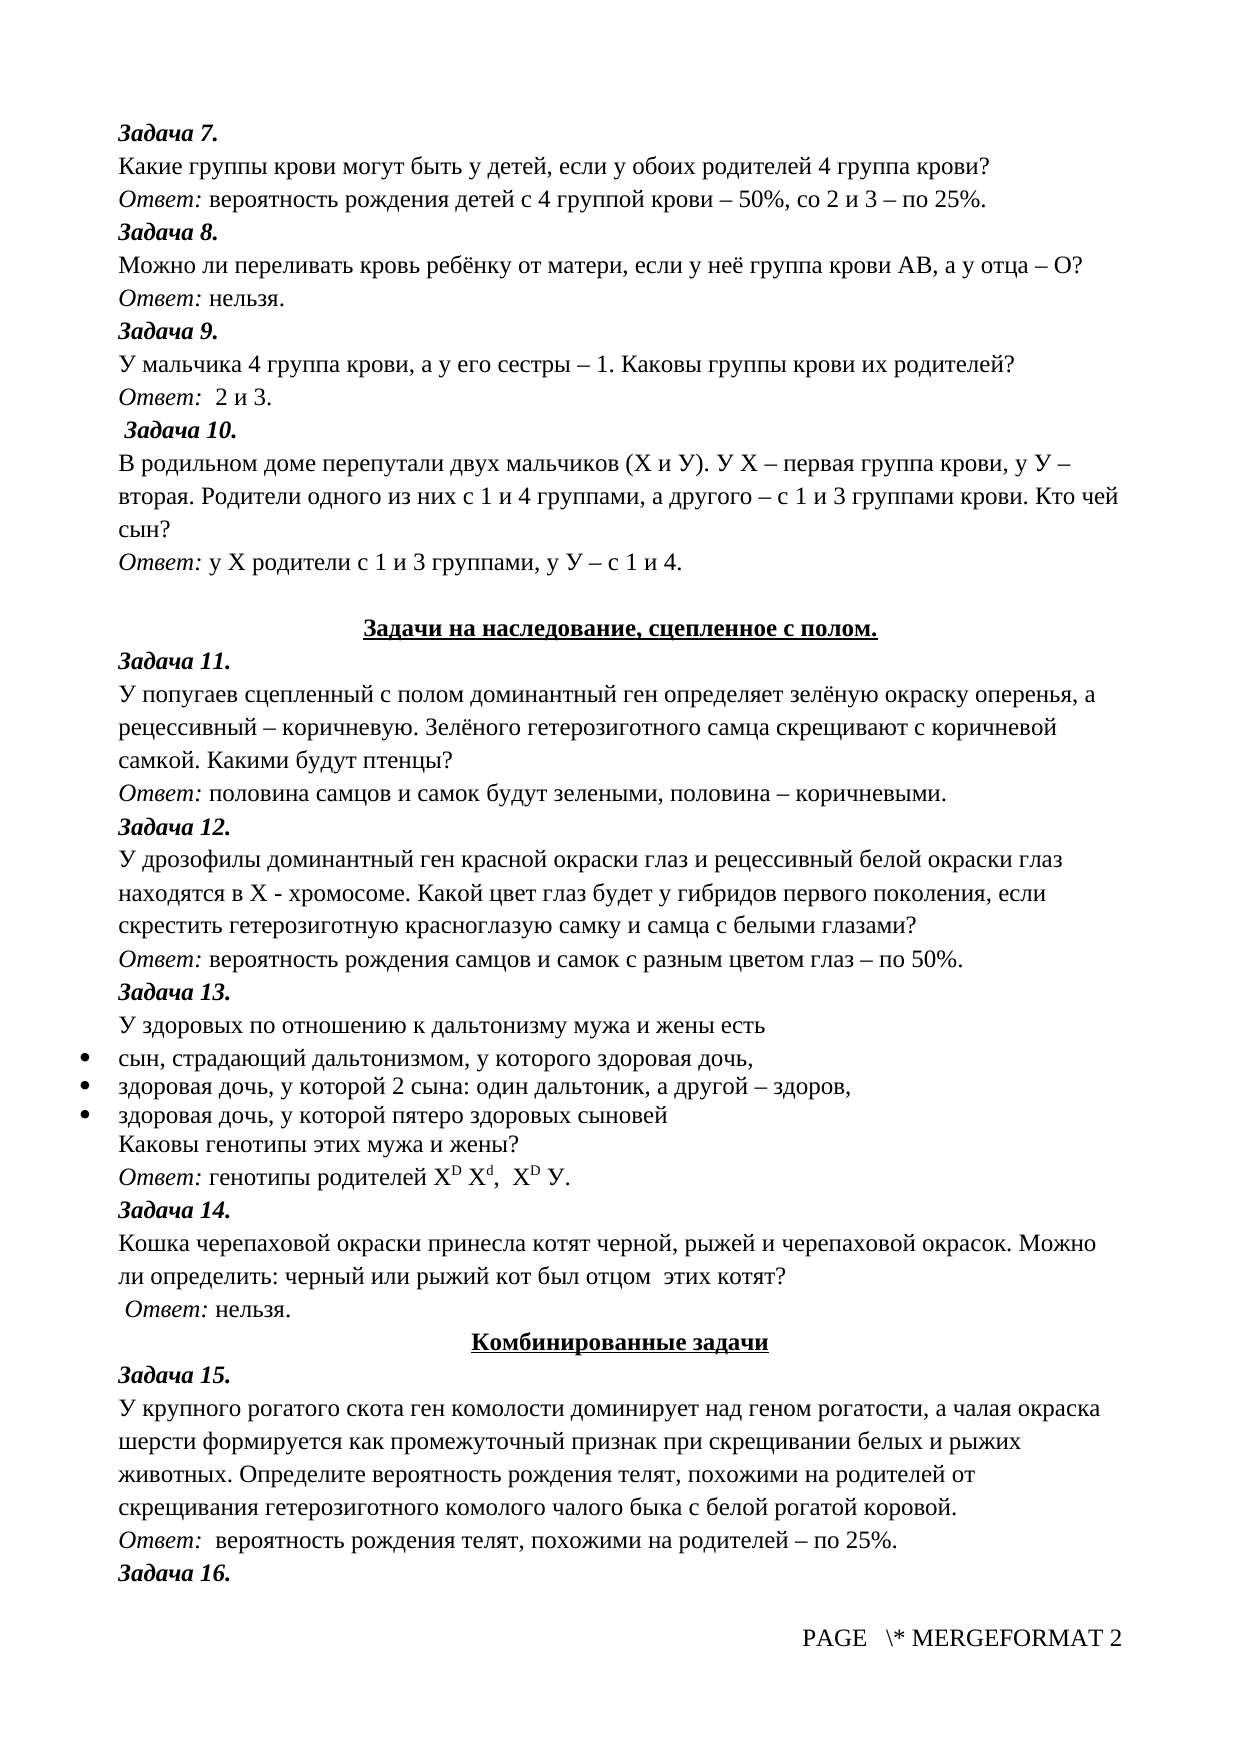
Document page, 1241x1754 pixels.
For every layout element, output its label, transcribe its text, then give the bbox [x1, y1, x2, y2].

text Какие группы крови могут быть у детей, если у обоих родителей 4 группа крови? [118, 151, 1122, 180]
text Задача 11. [118, 646, 1122, 675]
text Ответ: вероятность рождения телят, похожими на родителей – по 25%. [118, 1525, 1122, 1554]
text Задача 13. [118, 977, 1122, 1005]
text Ответ: нельзя. [118, 1294, 1122, 1323]
text Задача 8. [118, 217, 1122, 246]
text Задача 14. [118, 1195, 1122, 1224]
text Задача 16. [118, 1558, 1122, 1587]
list здоровая дочь, у которой 2 сына: один дальтоник, а другой – здоров, [81, 1071, 1122, 1100]
text Комбинированные задачи [118, 1327, 1122, 1356]
text У здоровых по отношению к дальтонизму мужа и жены есть [118, 1010, 1122, 1038]
text Ответ: 2 и 3. [118, 382, 1122, 411]
text Кошка черепаховой окраски принесла котят черной, рыжей и черепаховой окрасок. Можно ли определить: черный или рыжий кот был отцом этих котят? [118, 1228, 1122, 1290]
text Ответ: генотипы родителей ХD Хd, ХD У. [118, 1162, 1122, 1191]
text Задача 10. [118, 415, 1122, 444]
text Ответ: у Х родители с 1 и 3 группами, у У – с 1 и 4. [118, 547, 1122, 576]
text У попугаев сцепленный с полом доминантный ген определяет зелёную окраску оперенья, а рецессивный – коричневую. Зелёного гетерозиготного самца скрещивают с коричневой самкой. Какими будут птенцы? [118, 679, 1122, 774]
text У дрозофилы доминантный ген красной окраски глаз и рецессивный белой окраски глаз находятся в Х - хромосоме. Какой цвет глаз будет у гибридов первого поколения, если скрестить гетерозиготную красноглазую самку и самца с белыми глазами? [118, 844, 1122, 939]
text Можно ли переливать кровь ребёнку от матери, если у неё группа крови АВ, а у отца – О? [118, 250, 1122, 279]
text У крупного рогатого скота ген комолости доминирует над геном рогатости, а чалая окраска шерсти формируется как промежуточный признак при скрещивании белых и рыжих животных. Определите вероятность рождения телят, похожими на родителей от скрещивания гетерозиготного комолого чалого быка с белой рогатой коровой. [118, 1393, 1122, 1521]
text В родильном доме перепутали двух мальчиков (Х и У). У Х – первая группа крови, у У – вторая. Родители одного из них с 1 и 4 группами, а другого – с 1 и 3 группами крови. Кто чей сын? [118, 448, 1122, 543]
text Ответ: вероятность рождения детей с 4 группой крови – 50%, со 2 и 3 – по 25%. [118, 184, 1122, 213]
list сын, страдающий дальтонизмом, у которого здоровая дочь, [81, 1043, 1122, 1071]
text Задача 12. [118, 812, 1122, 840]
text Задача 9. [118, 316, 1122, 345]
text Каковы генотипы этих мужа и жены? [118, 1129, 1122, 1158]
list здоровая дочь, у которой пятеро здоровых сыновей [81, 1100, 1122, 1129]
text Задача 7. [118, 118, 1122, 147]
text Задача 15. [118, 1360, 1122, 1389]
text У мальчика 4 группа крови, а у его сестры – 1. Каковы группы крови их родителей? [118, 349, 1122, 378]
text Задачи на наследование, сцепленное с полом. [118, 613, 1122, 642]
text Ответ: нельзя. [118, 283, 1122, 312]
text Ответ: половина самцов и самок будут зелеными, половина – коричневыми. [118, 778, 1122, 807]
text Ответ: вероятность рождения самцов и самок с разным цветом глаз – по 50%. [118, 944, 1122, 972]
